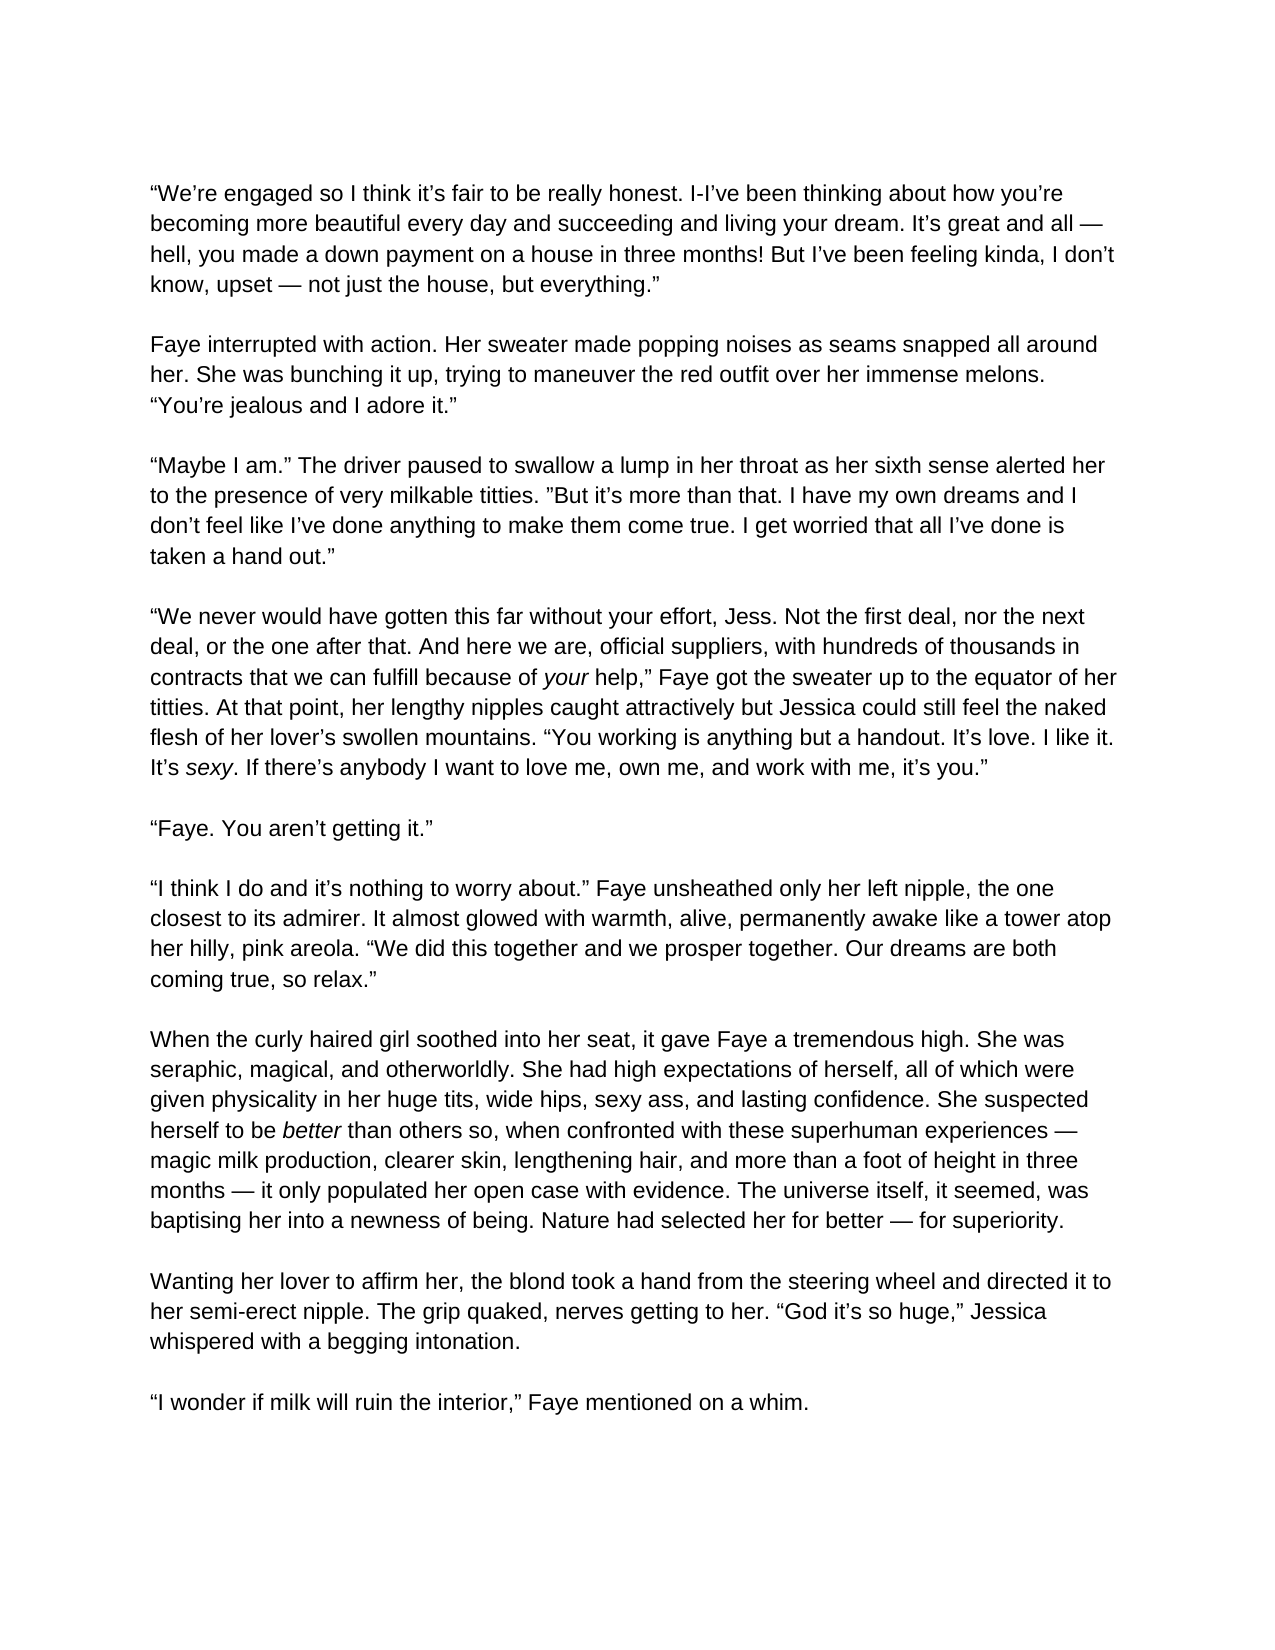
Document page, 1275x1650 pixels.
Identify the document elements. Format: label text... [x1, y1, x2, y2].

text “We’re engaged so I think it’s fair to be really honest. I-I’ve been thinking about how you’re becoming more beautiful every day and succeeding and living your dream. It’s great and all — hell, you made a down payment on a house in three months! But I’ve been feeling kinda, I don’t know, upset — not just the house, but everything.” [150, 180, 1125, 297]
text When the curly haired girl soothed into her seat, it gave Faye a tremendous high. She was seraphic, magical, and otherworldly. She had high expectations of herself, all of which were given physicality in her huge tits, wide hips, sexy ass, and lasting confidence. She suspected herself to be better than others so, when confronted with these superhuman experiences — magic milk production, clearer skin, lengthening hair, and more than a foot of height in three months — it only populated her open case with evidence. The universe itself, it seemed, was baptising her into a newness of being. Nature had selected her for better — for superiority. [150, 1026, 1125, 1234]
text Wanting her lover to affirm her, the blond took a hand from the steering wheel and directed it to her semi-erect nipple. The grip quaked, nerves getting to her. “God it’s so huge,” Jessica whispered with a begging intonation. [150, 1268, 1125, 1354]
text “I think I do and it’s nothing to worry about.” Faye unsheathed only her left nipple, the one closest to its admirer. It almost glowed with warmth, alive, permanently awake like a tower atop her hilly, pink areola. “We did this together and we prosper together. Our dreams are both coming true, so relax.” [150, 875, 1125, 992]
text “I wonder if milk will ruin the interior,” Faye mentioned on a whim. [150, 1388, 1125, 1415]
text “Faye. You aren’t getting it.” [150, 814, 1125, 841]
text “We never would have gotten this far without your effort, Jess. Not the first deal, nor the next deal, or the one after that. And here we are, official suppliers, with hundreds of thousands in contracts that we can fulfill because of your help,” Faye got the sweater up to the equator of her titties. At that point, her lengthy nipples caught attractively but Jessica could still feel the naked flesh of her lover’s swollen mountains. “You working is anything but a handout. It’s love. I like it. It’s sexy. If there’s anybody I want to love me, own me, and work with me, it’s you.” [150, 603, 1125, 781]
text “Maybe I am.” The driver paused to swallow a lump in her throat as her sixth sense alerted her to the presence of very milkable titties. ”But it’s more than that. I have my own dreams and I don’t feel like I’ve done anything to make them come true. I get worried that all I’ve done is taken a hand out.” [150, 452, 1125, 569]
text Faye interrupted with action. Her sweater made popping noises as seams snapped all around her. She was bunching it up, trying to maneuver the red outfit over her immense melons. “You’re jealous and I adore it.” [150, 331, 1125, 418]
